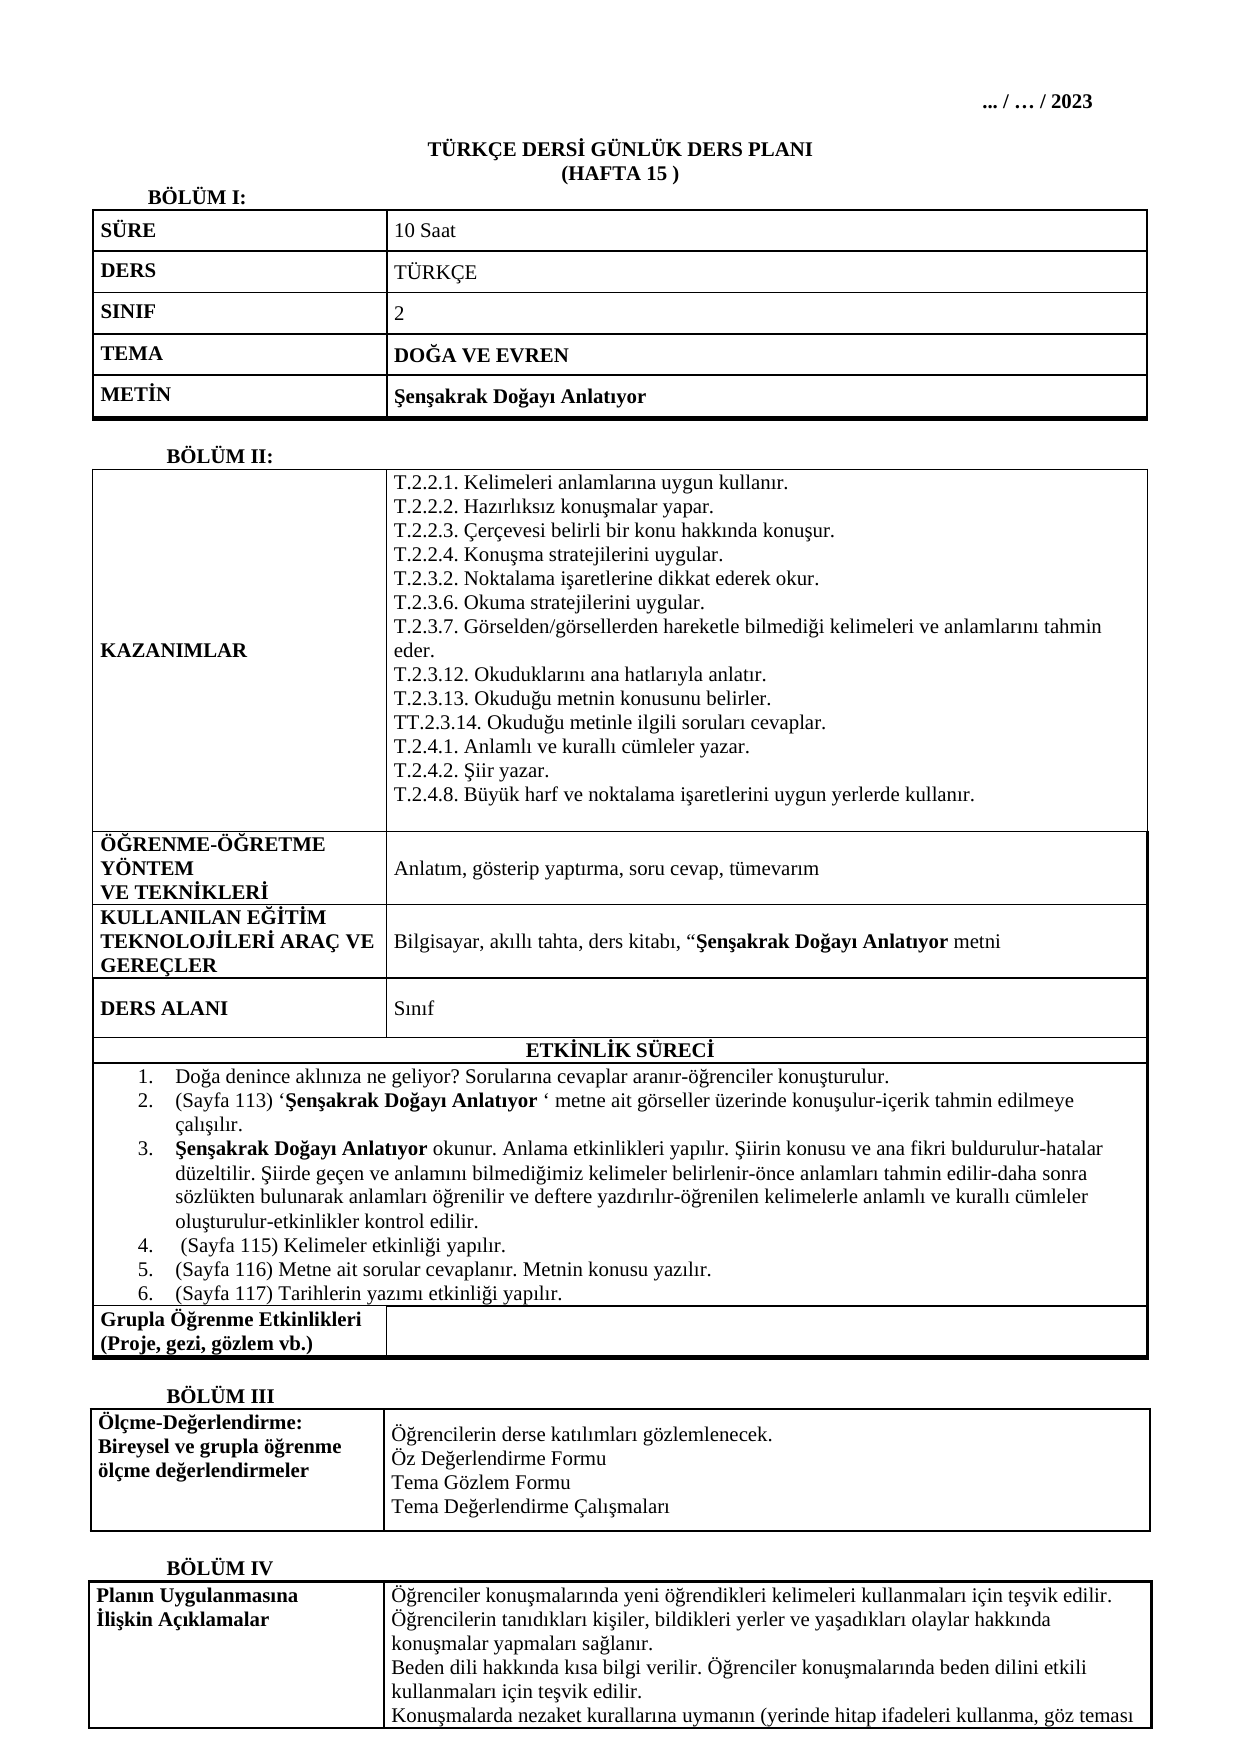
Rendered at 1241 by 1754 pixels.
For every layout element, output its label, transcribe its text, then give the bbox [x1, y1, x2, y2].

table_cell Şenşakrak Doğayı Anlatıyor [388, 376, 1146, 416]
text TÜRKÇE DERSİ GÜNLÜK DERS PLANI [148, 137, 1092, 161]
table_cell [387, 1307, 1146, 1355]
table_header T.2.2.1. Kelimeleri anlamlarına uygun kullanır. T.2.2.2. Hazırlıksız konuşmalar yapar. T.2.2.3. Çerçevesi belirli bir konu hakkında konuşur. T.2.2.4. Konuşma stratejilerini uygular. T.2.3.2. Noktalama işaretlerine dikkat ederek okur. T.2.3.6. Okuma stratejilerini uygular. T.2.3.7. Görselden/görsellerden hareketle bilmediği kelimeleri ve anlamlarını tahmin eder. T.2.3.12. Okuduklarını ana hatlarıyla anlatır. T.2.3.13. Okuduğu metnin konusunu belirler. TT.2.3.14. Okuduğu metinle ilgili soruları cevaplar. T.2.4.1. Anlamlı ve kurallı cümleler yazar. T.2.4.2. Şiir yazar. T.2.4.8. Büyük harf ve noktalama işaretlerini uygun yerlerde kullanır. [387, 470, 1147, 831]
table_cell 2 [388, 293, 1146, 333]
table_cell TEMA [94, 335, 386, 374]
table_cell TÜRKÇE [388, 252, 1146, 292]
table_cell SINIF [94, 293, 386, 333]
table_cell Sınıf [387, 979, 1146, 1036]
text BÖLÜM II: [148, 444, 1092, 468]
table_header Öğrencilerin derse katılımları gözlemlenecek. Öz Değerlendirme Formu Tema Gözlem Formu Tema Değerlendirme Çalışmaları [385, 1410, 1149, 1530]
table_cell METİN [94, 376, 386, 416]
text BÖLÜM I: [148, 185, 1092, 209]
subtitle BÖLÜM IV [148, 1556, 1092, 1580]
table_cell ETKİNLİK SÜRECİ [94, 1038, 1146, 1062]
table_cell KULLANILAN EĞİTİM TEKNOLOJİLERİ ARAÇ VE GEREÇLER [93, 905, 386, 977]
text (HAFTA 15 ) [148, 161, 1092, 185]
table_cell DERS [94, 252, 386, 292]
table_cell Grupla Öğrenme Etkinlikleri (Proje, gezi, gözlem vb.) [94, 1306, 386, 1355]
table_header KAZANIMLAR [93, 470, 386, 831]
table_cell Bilgisayar, akıllı tahta, ders kitabı, “Şenşakrak Doğayı Anlatıyor metni [387, 905, 1146, 977]
table_cell DERS ALANI [94, 979, 386, 1036]
table_header SÜRE [94, 211, 386, 250]
table_header 10 Saat [388, 211, 1146, 250]
table_header Ölçme-Değerlendirme: Bireysel ve grupla öğrenme ölçme değerlendirmeler [92, 1410, 383, 1530]
table_cell DOĞA VE EVREN [388, 335, 1146, 374]
text ... / … / 2023 [148, 89, 1092, 113]
subtitle BÖLÜM III [148, 1384, 1092, 1408]
table_cell Doğa denince aklınıza ne geliyor? Sorularına cevaplar aranır-öğrenciler konuşturulur. (Sayfa 113) ‘Şenşakrak Doğayı Anlatıyor ‘ metne ait görseller üzerinde konuşulur-içerik tahmin edilmeye çalışılır. Şenşakrak Doğayı Anlatıyor okunur. Anlama etkinlikleri yapılır. Şiirin konusu ve ana fikri buldurulur-hatalar düzeltilir. Şiirde geçen ve anlamını bilmediğimiz kelimeler belirlenir-önce anlamları tahmin edilir-daha sonra sözlükten bulunarak anlamları öğrenilir ve deftere yazdırılır-öğrenilen kelimelerle anlamlı ve kurallı cümleler oluşturulur-etkinlikler kontrol edilir. (Sayfa 115) Kelimeler etkinliği yapılır. (Sayfa 116) Metne ait sorular cevaplanır. Metnin konusu yazılır. (Sayfa 117) Tarihlerin yazımı etkinliği yapılır. [94, 1064, 1146, 1305]
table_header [90, 1583, 383, 1727]
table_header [385, 1583, 1150, 1727]
table_cell Anlatım, gösterip yaptırma, soru cevap, tümevarım [387, 832, 1146, 904]
table_cell ÖĞRENME-ÖĞRETME YÖNTEM VE TEKNİKLERİ [93, 832, 386, 904]
